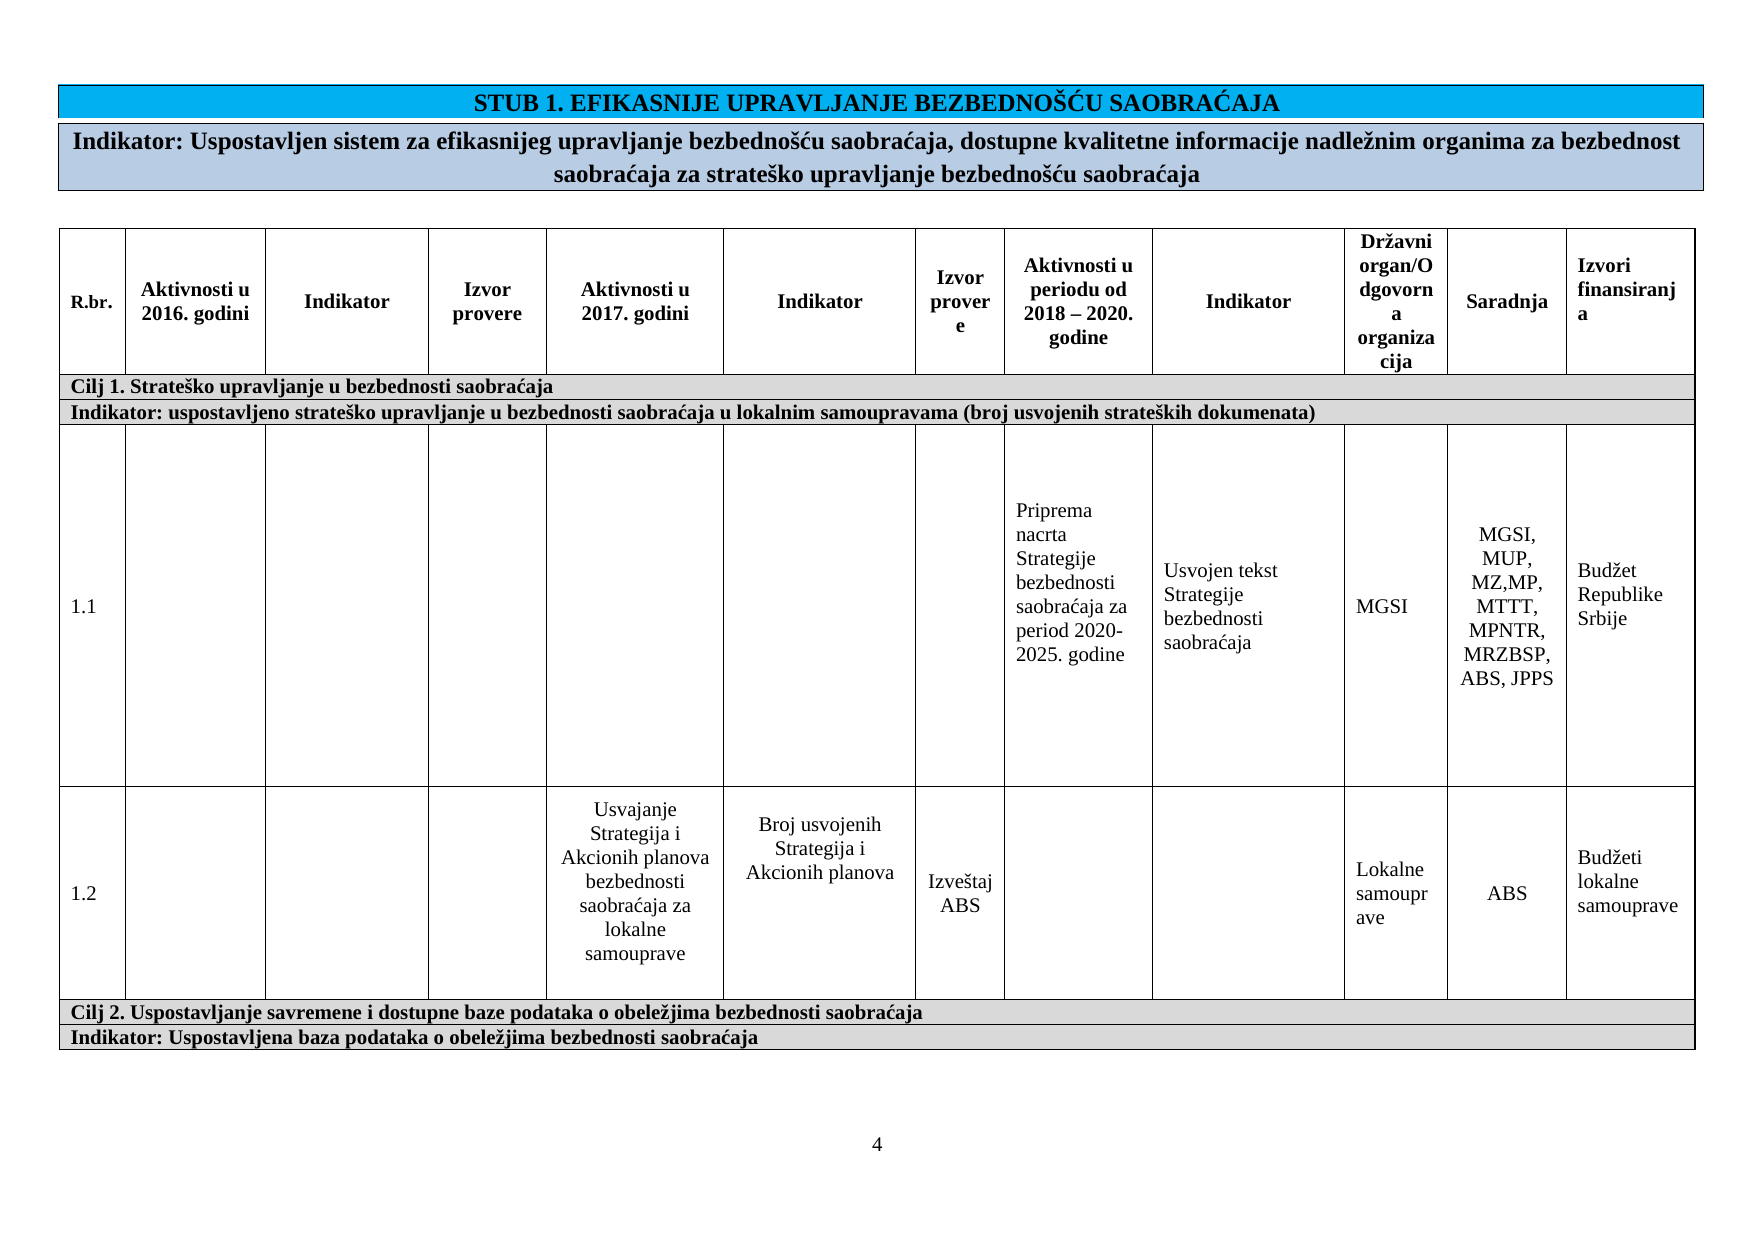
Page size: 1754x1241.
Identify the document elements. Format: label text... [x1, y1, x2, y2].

text Indikator: Uspostavljen sistem za efikasnijeg upravljanje bezbednošću saobraćaja, dostupne kvalitetne informacije nadležnim organima za bezbednost saobraćaja za strateško upravljanje bezbednošću saobraćaja [59, 124, 1703, 190]
table_cell Indikator: uspostavljeno strateško upravljanje u bezbednosti saobraćaja u lokalnim samoupravama (broj usvojenih strateških dokumenata) [60, 400, 1694, 424]
table_header Indikator [266, 229, 428, 373]
table_header Aktivnosti u 2017. godini [547, 229, 723, 373]
table_cell Budžeti lokalne samouprave [1567, 787, 1694, 999]
table_cell [266, 425, 428, 786]
table_cell Priprema nacrta Strategije bezbednosti saobraćaja za period 2020-2025. godine [1005, 425, 1152, 786]
table_cell Usvojen tekst Strategije bezbednosti saobraćaja [1153, 425, 1344, 786]
table_cell [126, 425, 265, 786]
table_cell ABS [1448, 787, 1566, 999]
table_cell Usvajanje Strategija i Akcionih planova bezbednosti saobraćaja za lokalne samouprave [547, 787, 723, 999]
table_cell [126, 787, 265, 999]
table_header Saradnja [1448, 229, 1566, 373]
table_cell [916, 425, 1004, 786]
table_cell [1566, 1000, 1694, 1024]
text STUB 1. EFIKASNIJE UPRAVLJANJE BEZBEDNOŠĆU SAOBRAĆAJA [59, 86, 1703, 118]
table_cell [724, 909, 915, 999]
table_header Indikator [1153, 229, 1344, 373]
table_cell [1153, 787, 1344, 999]
table_cell Izveštaj ABS [916, 787, 1004, 999]
table_header Indikator [724, 229, 915, 373]
table_header Izvor provere [916, 229, 1004, 373]
table_cell [429, 425, 546, 786]
table_cell Cilj 2. Uspostavljanje savremene i dostupne baze podataka o obeležjima bezbednosti saobraćaja [60, 1000, 1566, 1024]
table_cell 1.1 [60, 425, 125, 786]
table_cell [429, 787, 546, 999]
table_header Državni organ/Odgovorna organizacija [1345, 229, 1447, 373]
table_header Aktivnosti u periodu od 2018 – 2020. godine [1005, 229, 1152, 373]
table_cell MGSI [1345, 425, 1447, 786]
table_cell [547, 425, 723, 786]
table_cell Lokalne samouprave [1345, 787, 1447, 999]
table_header Aktivnosti u 2016. godini [126, 229, 265, 373]
table_cell MGSI, MUP, MZ,MP, MTTT, MPNTR, MRZBSP, ABS, JPPS [1448, 425, 1566, 786]
table_cell [724, 425, 915, 786]
table_header Izvor provere [429, 229, 546, 373]
table_cell 1.2 [60, 787, 125, 999]
table_cell [1005, 787, 1152, 999]
table_header R.br. [60, 229, 125, 373]
table_cell Broj usvojenih Strategija i Akcionih planova [724, 787, 915, 908]
table_header Izvori finansiranja [1567, 229, 1694, 373]
table_cell Cilj 1. Strateško upravljanje u bezbednosti saobraćaja [60, 375, 1694, 399]
table_cell Indikator: Uspostavljena baza podataka o obeležjima bezbednosti saobraćaja [60, 1025, 1694, 1049]
table_cell [266, 787, 428, 999]
table_cell Budžet Republike Srbije [1567, 425, 1694, 786]
